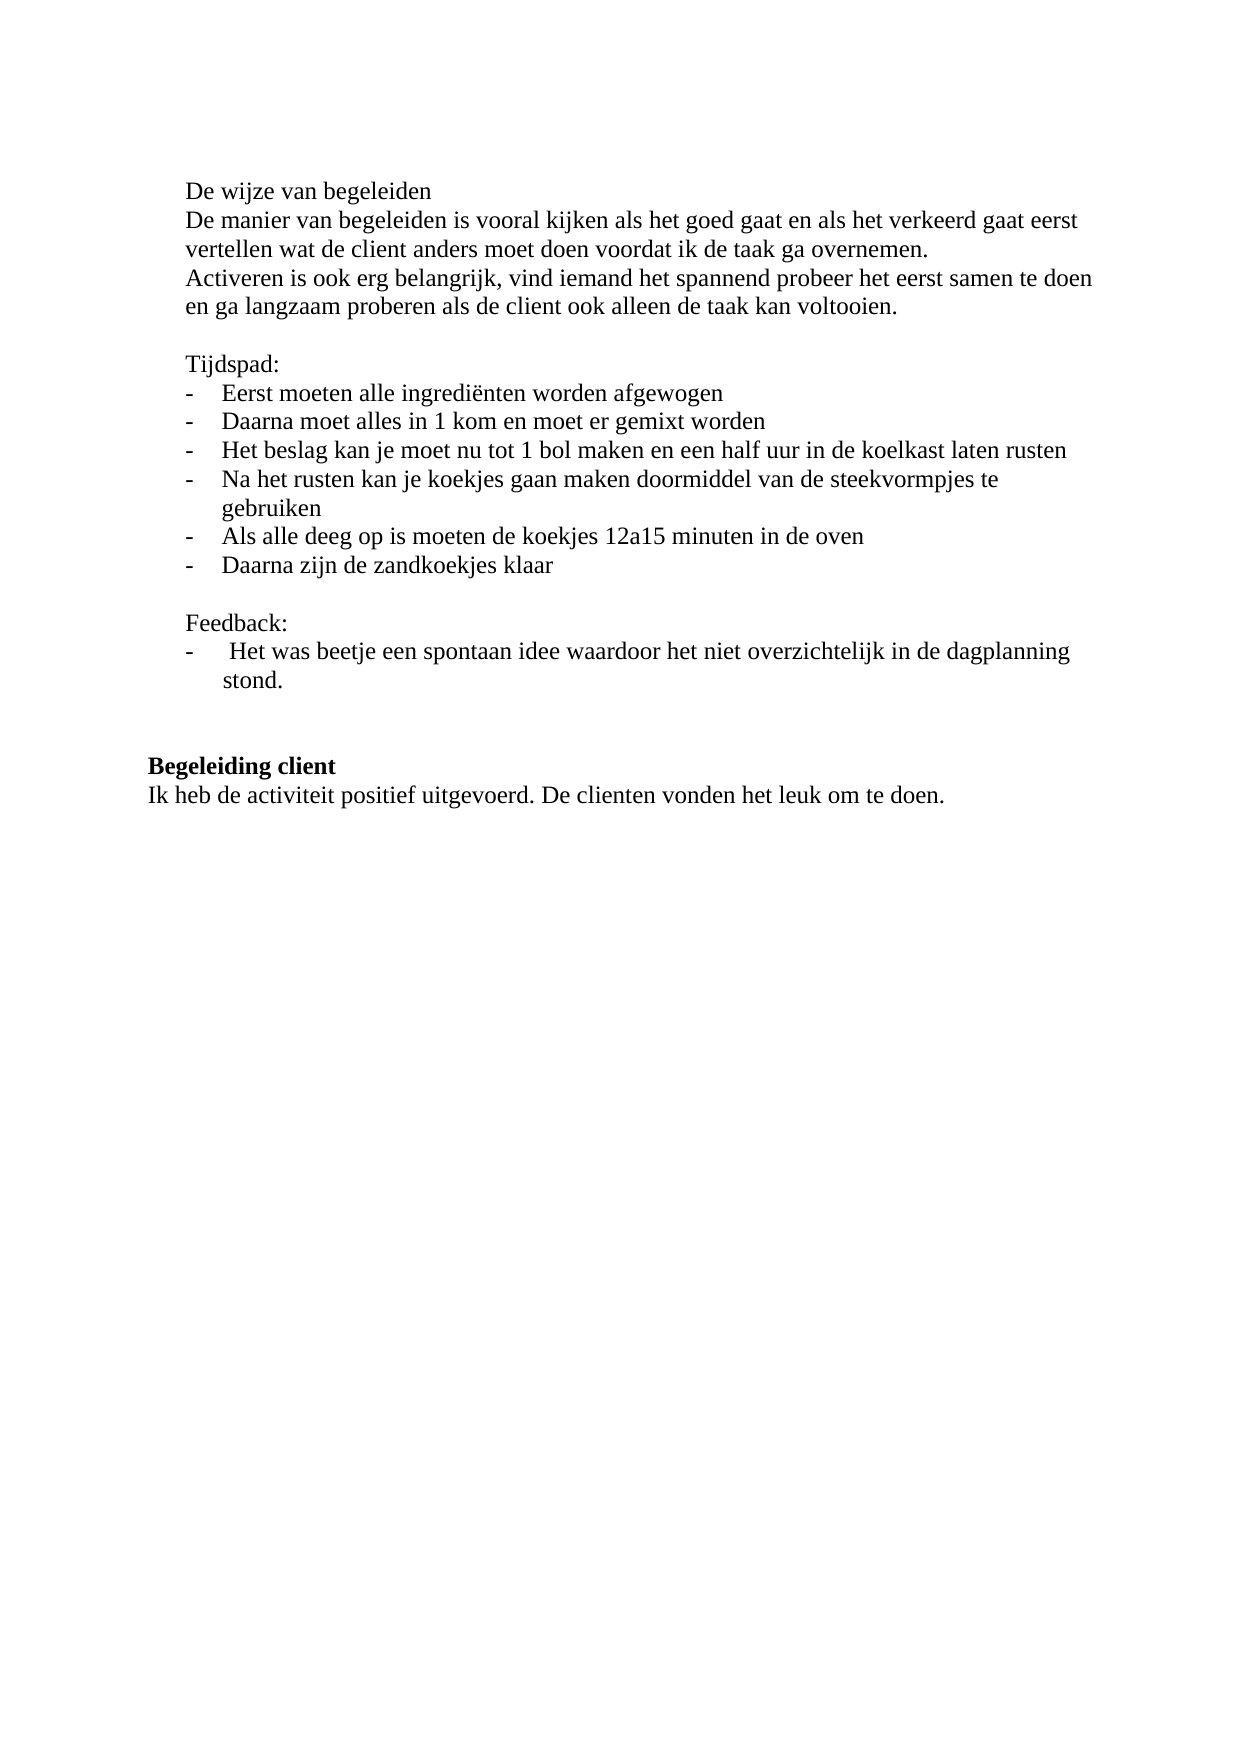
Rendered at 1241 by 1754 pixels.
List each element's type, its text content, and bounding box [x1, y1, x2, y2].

text - Eerst moeten alle ingrediënten worden afgewogen [185, 378, 1093, 406]
text - Daarna moet alles in 1 kom en moet er gemixt worden [185, 406, 1093, 435]
text - Daarna zijn de zandkoekjes klaar [185, 550, 1093, 579]
text Feedback: [185, 608, 1093, 636]
text - Het beslag kan je moet nu tot 1 bol maken en een half uur in de koelkast laten rusten [185, 435, 1093, 464]
text - Na het rusten kan je koekjes gaan maken doormiddel van de steekvormpjes te gebruiken [185, 464, 1093, 521]
list Het was beetje een spontaan idee waardoor het niet overzichtelijk in de dagplanning stond. [185, 636, 1093, 694]
text Tijdspad: [185, 349, 1093, 378]
text De manier van begeleiden is vooral kijken als het goed gaat en als het verkeerd gaat eerst vertellen wat de client anders moet doen voordat ik de taak ga overnemen. [185, 205, 1093, 263]
text - Als alle deeg op is moeten de koekjes 12a15 minuten in de oven [185, 521, 1093, 550]
text Ik heb de activiteit positief uitgevoerd. De clienten vonden het leuk om te doen. [148, 780, 1093, 809]
text Begeleiding client [148, 751, 1093, 780]
text De wijze van begeleiden [185, 176, 1093, 205]
text Activeren is ook erg belangrijk, vind iemand het spannend probeer het eerst samen te doen en ga langzaam proberen als de client ook alleen de taak kan voltooien. [185, 263, 1093, 320]
